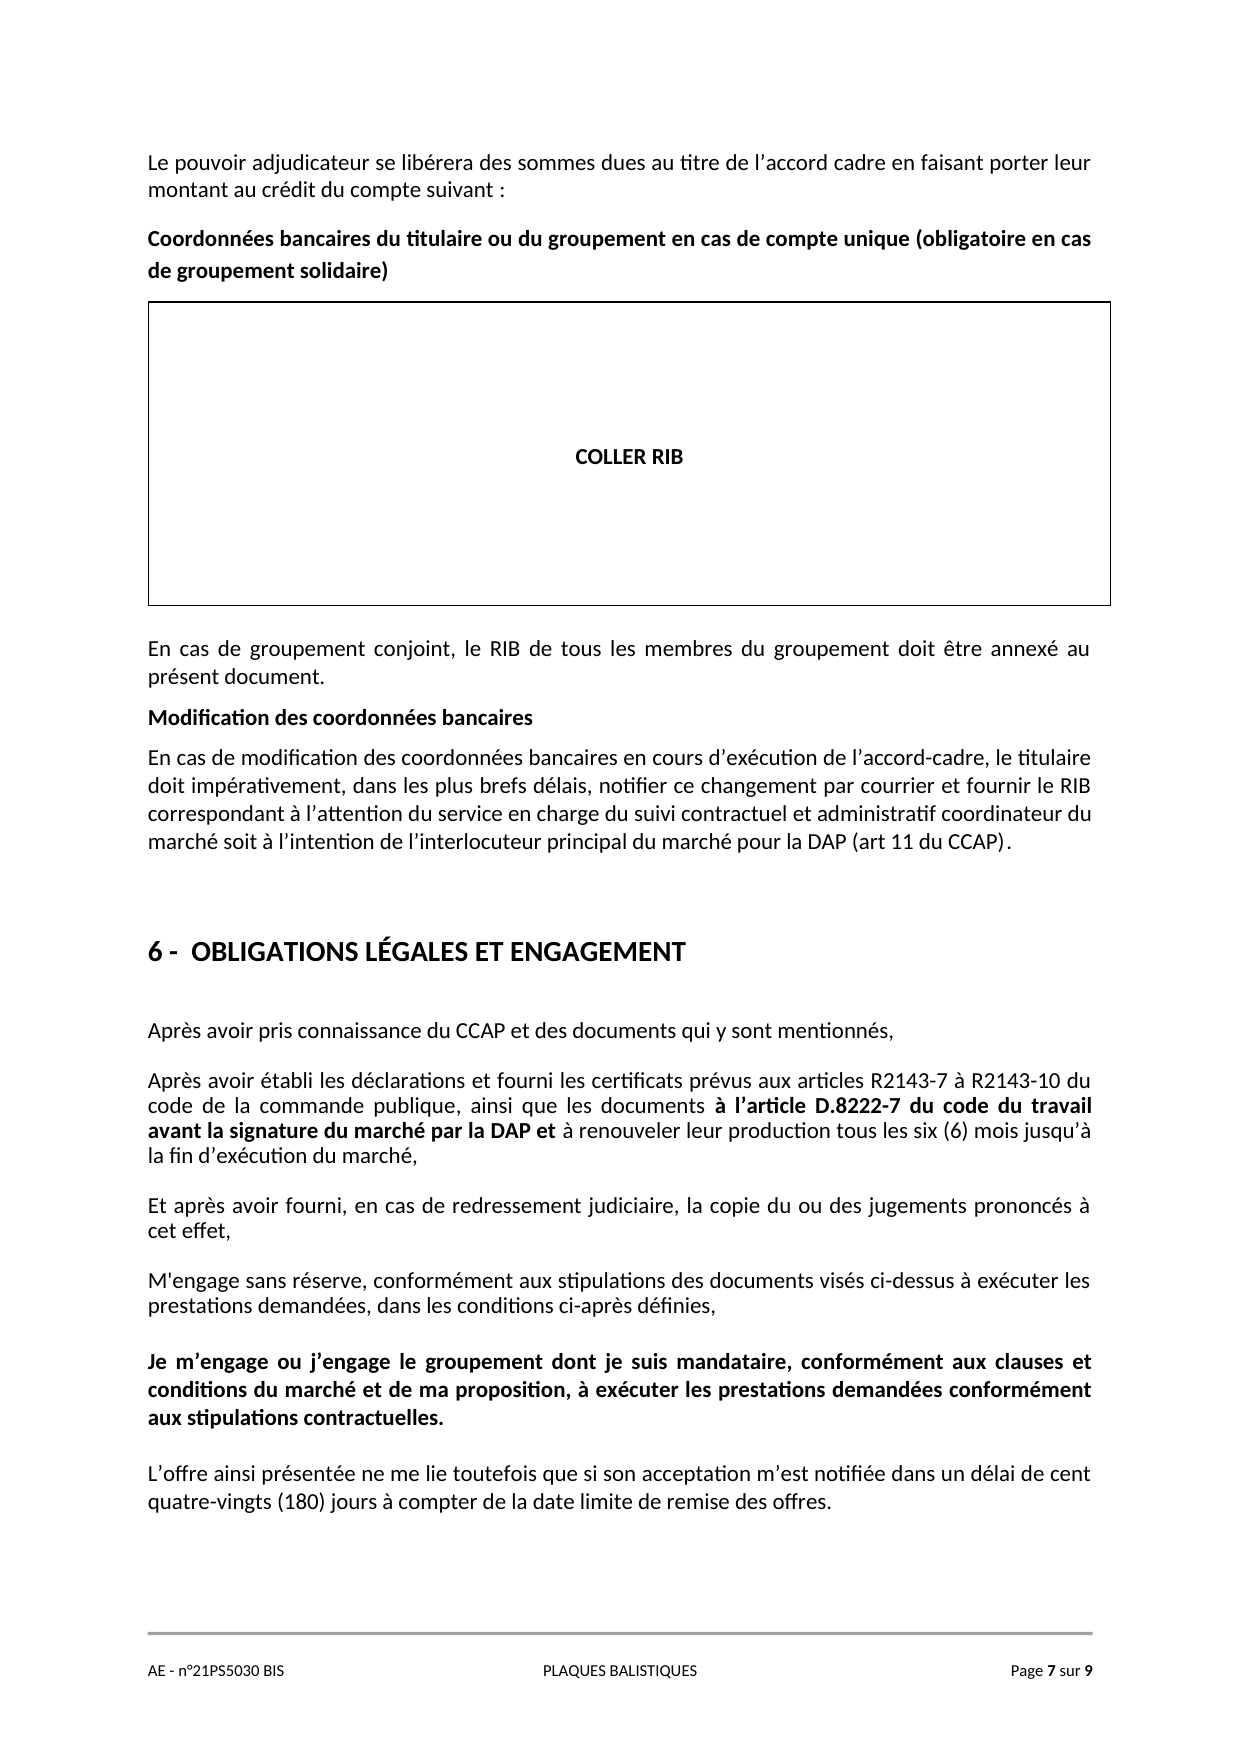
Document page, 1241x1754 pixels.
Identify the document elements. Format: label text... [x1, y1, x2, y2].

table_header COLLER RIB [149, 303, 1110, 605]
text Après avoir pris connaissance du CCAP et des documents qui y sont mentionnés, [148, 1019, 1093, 1044]
text L’offre ainsi présentée ne me lie toutefois que si son acceptation m’est notifiée dans un délai de cent quatre-vingts (180) jours à compter de la date limite de remise des offres. [148, 1459, 1093, 1515]
text Je m’engage ou j’engage le groupement dont je suis mandataire, conformément aux clauses et conditions du marché et de ma proposition, à exécuter les prestations demandées conformément aux stipulations contractuelles. [148, 1347, 1093, 1431]
text En cas de modification des coordonnées bancaires en cours d’exécution de l’accord-cadre, le titulaire doit impérativement, dans les plus brefs délais, notifier ce changement par courrier et fournir le RIB correspondant à l’attention du service en charge du suivi contractuel et administratif coordinateur du marché soit à l’intention de l’interlocuteur principal du marché pour la DAP (art 11 du CCAP). [148, 743, 1093, 855]
subtitle OBLIGATIONS LÉGALES ET ENGAGEMENT [148, 933, 1093, 969]
text Et après avoir fourni, en cas de redressement judiciaire, la copie du ou des jugements prononcés à cet effet, [148, 1194, 1093, 1244]
text Coordonnées bancaires du titulaire ou du groupement en cas de compte unique (obligatoire en cas de groupement solidaire) [148, 224, 1093, 285]
list Après avoir établi les déclarations et fourni les certificats prévus aux articles R2143-7 à R2143-10 du code de la commande publique, ainsi que les documents à l’article D.8222-7 du code du travail avant la signature du marché par la DAP et à renouveler leur production tous les six (6) mois jusqu’à la fin d’exécution du marché, [148, 1069, 1093, 1169]
text Le pouvoir adjudicateur se libérera des sommes dues au titre de l’accord cadre en faisant porter leur montant au crédit du compte suivant : [148, 148, 1093, 204]
text En cas de groupement conjoint, le RIB de tous les membres du groupement doit être annexé au présent document. [148, 634, 1093, 690]
text M'engage sans réserve, conformément aux stipulations des documents visés ci-dessus à exécuter les prestations demandées, dans les conditions ci-après définies, [148, 1269, 1093, 1319]
text Modification des coordonnées bancaires [148, 703, 1093, 731]
